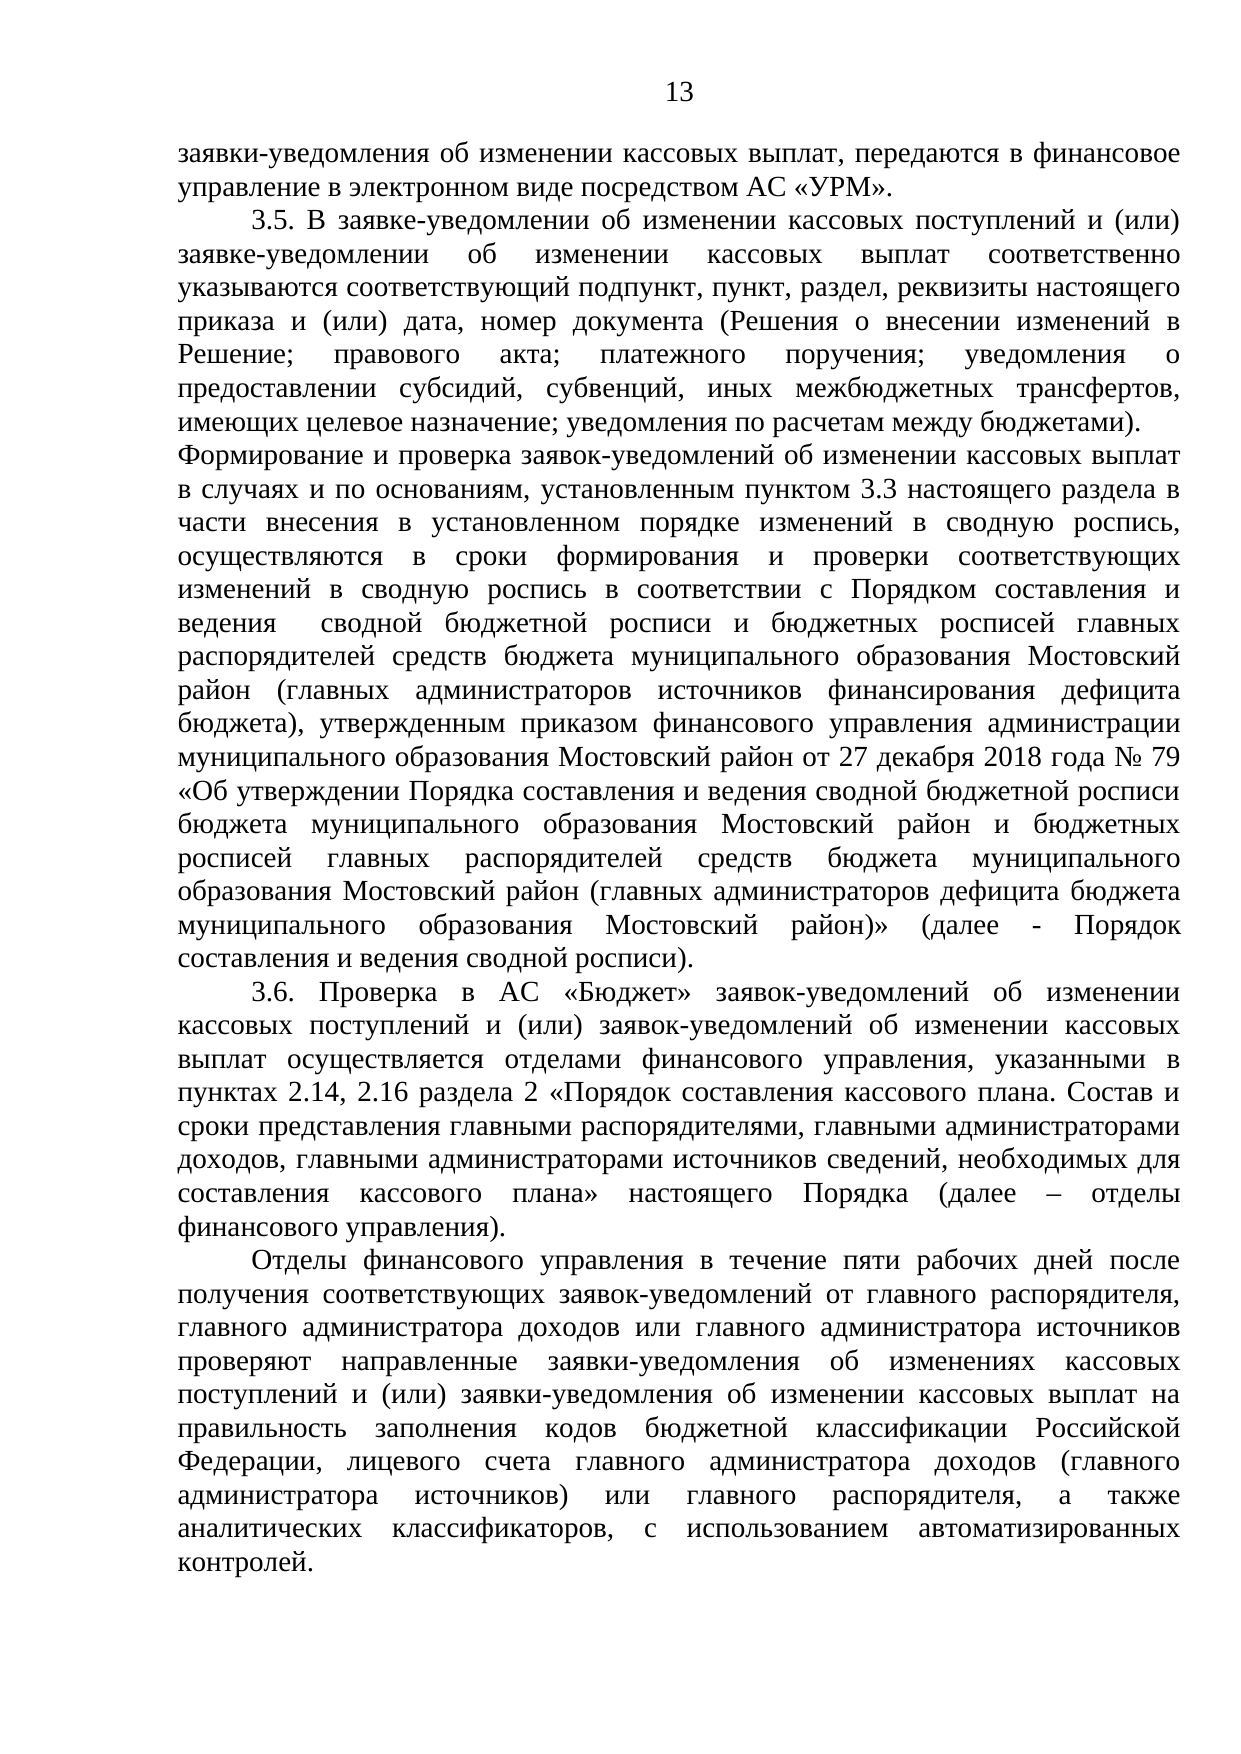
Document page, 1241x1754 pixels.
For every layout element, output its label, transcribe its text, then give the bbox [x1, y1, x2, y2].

text 3.5. В заявке-уведомлении об изменении кассовых поступлений и (или) заявке-уведомлении об изменении кассовых выплат соответственно указываются соответствующий подпункт, пункт, раздел, реквизиты настоящего приказа и (или) дата, номер документа (Решения о внесении изменений в Решение; правового акта; платежного поручения; уведомления о предоставлении субсидий, субвенций, иных межбюджетных трансфертов, имеющих целевое назначение; уведомления по расчетам между бюджетами). [177, 202, 1181, 437]
text 3.6. Проверка в АС «Бюджет» заявок-уведомлений об изменении кассовых поступлений и (или) заявок-уведомлений об изменении кассовых выплат осуществляется отделами финансового управления, указанными в пунктах 2.14, 2.16 раздела 2 «Порядок составления кассового плана. Состав и сроки представления главными распорядителями, главными администраторами доходов, главными администраторами источников сведений, необходимых для составления кассового плана» настоящего Порядка (далее – отделы финансового управления). [177, 974, 1181, 1242]
text Отделы финансового управления в течение пяти рабочих дней после получения соответствующих заявок-уведомлений от главного распорядителя, главного администратора доходов или главного администратора источников проверяют направленные заявки-уведомления об изменениях кассовых поступлений и (или) заявки-уведомления об изменении кассовых выплат на правильность заполнения кодов бюджетной классификации Российской Федерации, лицевого счета главного администратора доходов (главного администратора источников) или главного распорядителя, а также аналитических классификаторов, с использованием автоматизированных контролей. [177, 1242, 1181, 1578]
text Формирование и проверка заявок-уведомлений об изменении кассовых выплат в случаях и по основаниям, установленным пунктом 3.3 настоящего раздела в части внесения в установленном порядке изменений в сводную роспись, осуществляются в сроки формирования и проверки соответствующих изменений в сводную роспись в соответствии с Порядком составления и ведения сводной бюджетной росписи и бюджетных росписей главных распорядителей средств бюджета муниципального образования Мостовский район (главных администраторов источников финансирования дефицита бюджета), утвержденным приказом финансового управления администрации муниципального образования Мостовский район от 27 декабря 2018 года № 79 «Об утверждении Порядка составления и ведения сводной бюджетной росписи бюджета муниципального образования Мостовский район и бюджетных росписей главных распорядителей средств бюджета муниципального образования Мостовский район (главных администраторов дефицита бюджета муниципального образования Мостовский район)» (далее - Порядок составления и ведения сводной росписи). [177, 437, 1181, 974]
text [177, 135, 1181, 202]
